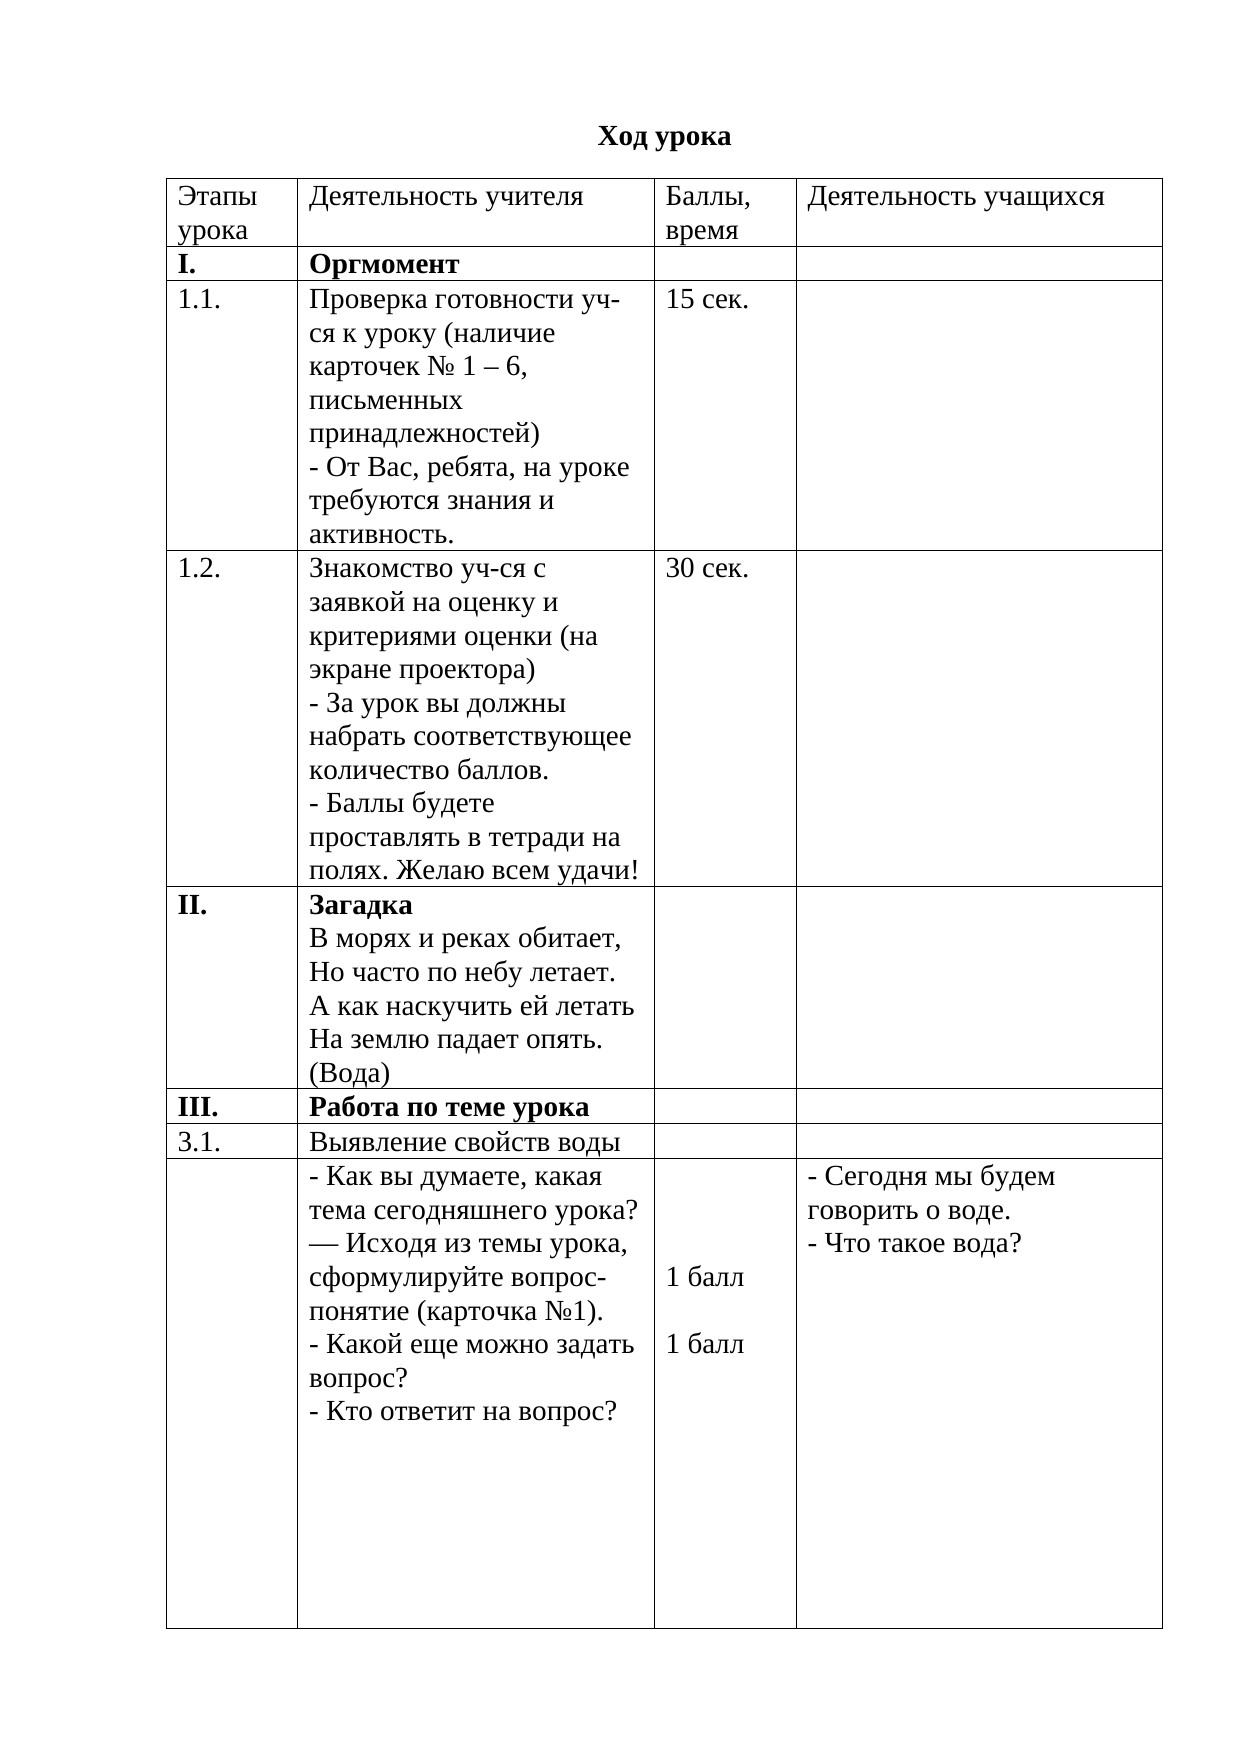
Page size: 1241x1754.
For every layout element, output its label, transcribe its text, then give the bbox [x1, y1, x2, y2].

table_cell Проверка готовности уч-ся к уроку (наличие карточек № 1 – 6, письменных принадлежностей) - От Вас, ребята, на уроке требуются знания и активность. [298, 281, 654, 549]
table_cell Работа по теме урока [298, 1089, 654, 1123]
table_header Деятельность учителя [298, 179, 654, 246]
table_cell 1.1. [167, 281, 297, 549]
table_cell 15 сек. [655, 281, 796, 549]
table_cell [298, 1159, 654, 1628]
table_cell [797, 247, 1162, 280]
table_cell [797, 1159, 1162, 1628]
table_cell 3.1. [167, 1124, 297, 1157]
table_cell I. [167, 247, 297, 280]
table_cell 1 балл 1 балл [655, 1159, 796, 1628]
table_cell [655, 887, 796, 1088]
table_cell [797, 1089, 1162, 1123]
table_header Деятельность учащихся [797, 179, 1162, 246]
table_cell II. [167, 887, 297, 1088]
table_cell 1.2. [167, 551, 297, 886]
table_header Баллы, время [655, 179, 796, 246]
table_cell [655, 1124, 796, 1157]
table_header Этапы урока [167, 179, 297, 246]
table_cell 30 сек. [655, 551, 796, 886]
table_cell [655, 1089, 796, 1123]
table_cell [797, 1124, 1162, 1157]
table_cell Выявление свойств воды [298, 1124, 654, 1157]
table_cell [797, 887, 1162, 1088]
table_cell [797, 551, 1162, 886]
table_cell III. [167, 1089, 297, 1123]
table_cell Загадка В морях и реках обитает, Но часто по небу летает. А как наскучить ей летать На землю падает опять. (Вода) [298, 887, 654, 1088]
table_cell [797, 281, 1162, 549]
table_cell [655, 247, 796, 280]
table_cell [167, 1159, 297, 1628]
text Ход урока [177, 118, 1152, 152]
table_cell Знакомство уч-ся с заявкой на оценку и критериями оценки (на экране проектора) - За урок вы должны набрать соответствующее количество баллов. - Баллы будете проставлять в тетради на полях. Желаю всем удачи! [298, 551, 654, 886]
table_cell Оргмомент [298, 247, 654, 280]
